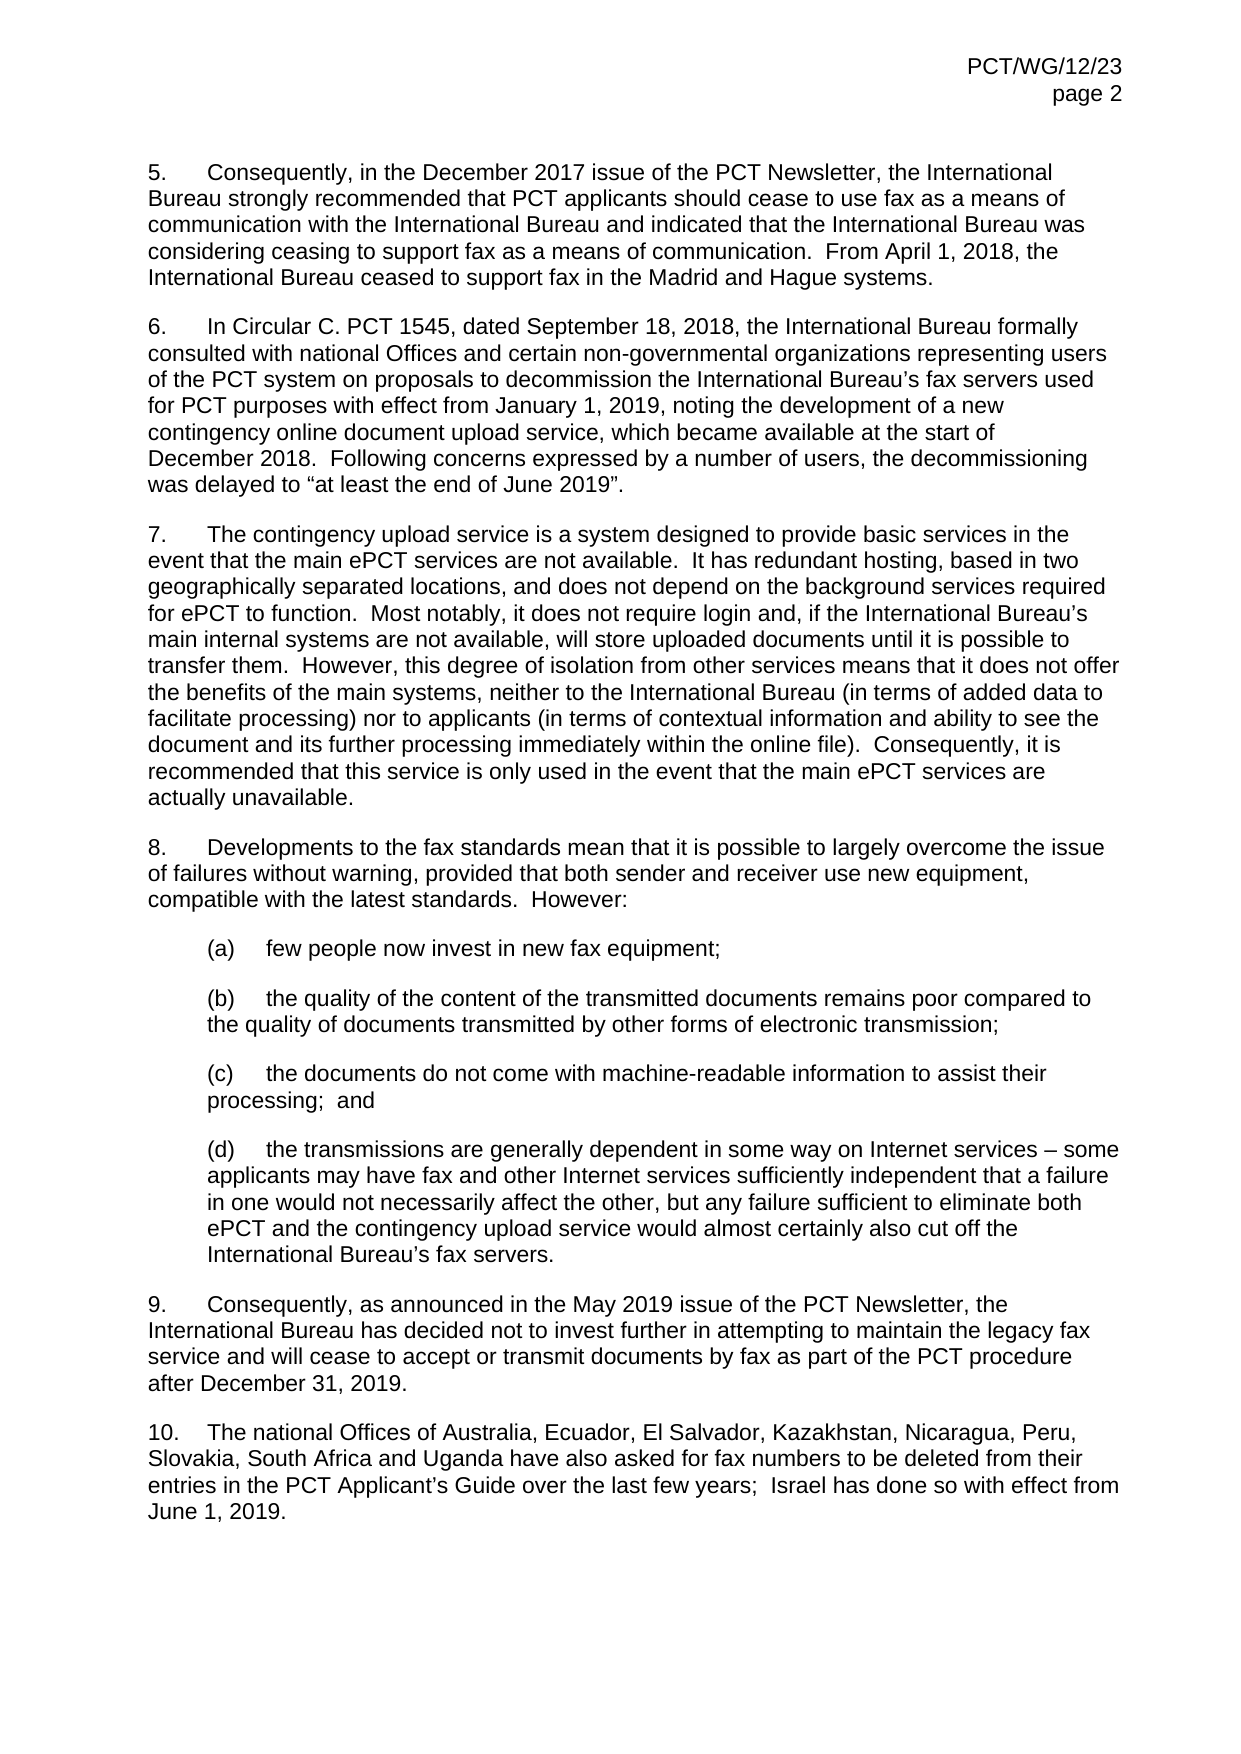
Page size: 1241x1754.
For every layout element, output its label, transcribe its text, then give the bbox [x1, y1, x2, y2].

text Consequently, in the December 2017 issue of the PCT Newsletter, the International Bureau strongly recommended that PCT applicants should cease to use fax as a means of communication with the International Bureau and indicated that the International Bureau was considering ceasing to support fax as a means of communication. From April 1, 2018, the International Bureau ceased to support fax in the Madrid and Hague systems. [148, 158, 1122, 290]
text The national Offices of Australia, Ecuador, El Salvador, Kazakhstan, Nicaragua, Peru, Slovakia, South Africa and Uganda have also asked for fax numbers to be deleted from their entries in the PCT Applicant’s Guide over the last few years; Israel has done so with effect from June 1, 2019. [148, 1419, 1122, 1524]
list few people now invest in new fax equipment; [207, 935, 1122, 962]
text Consequently, as announced in the May 2019 issue of the PCT Newsletter, the International Bureau has decided not to invest further in attempting to maintain the legacy fax service and will cease to accept or transmit documents by fax as part of the PCT procedure after December 31, 2019. [148, 1291, 1122, 1396]
text In Circular C. PCT 1545, dated September 18, 2018, the International Bureau formally consulted with national Offices and certain non-governmental organizations representing users of the PCT system on proposals to decommission the International Bureau’s fax servers used for PCT purposes with effect from January 1, 2019, noting the development of a new contingency online document upload service, which became available at the start of December 2018. Following concerns expressed by a number of users, the decommissioning was delayed to “at least the end of June 2019”. [148, 313, 1122, 498]
list the documents do not come with machine-readable information to assist their processing; and [207, 1060, 1122, 1113]
text Developments to the fax standards mean that it is possible to largely overcome the issue of failures without warning, provided that both sender and receiver use new equipment, compatible with the latest standards. However: [148, 833, 1122, 912]
list the quality of the content of the transmitted documents remains poor compared to the quality of documents transmitted by other forms of electronic transmission; [207, 985, 1122, 1037]
list the transmissions are generally dependent in some way on Internet services – some applicants may have fax and other Internet services sufficiently independent that a failure in one would not necessarily affect the other, but any failure sufficient to eliminate both ePCT and the contingency upload service would almost certainly also cut off the International Bureau’s fax servers. [207, 1136, 1122, 1268]
text The contingency upload service is a system designed to provide basic services in the event that the main ePCT services are not available. It has redundant hosting, based in two geographically separated locations, and does not depend on the background services required for ePCT to function. Most notably, it does not require login and, if the International Bureau’s main internal systems are not available, will store uploaded documents until it is possible to transfer them. However, this degree of isolation from other services means that it does not offer the benefits of the main systems, neither to the International Bureau (in terms of added data to facilitate processing) nor to applicants (in terms of contextual information and ability to see the document and its further processing immediately within the online file). Consequently, it is recommended that this service is only used in the event that the main ePCT services are actually unavailable. [148, 521, 1122, 811]
